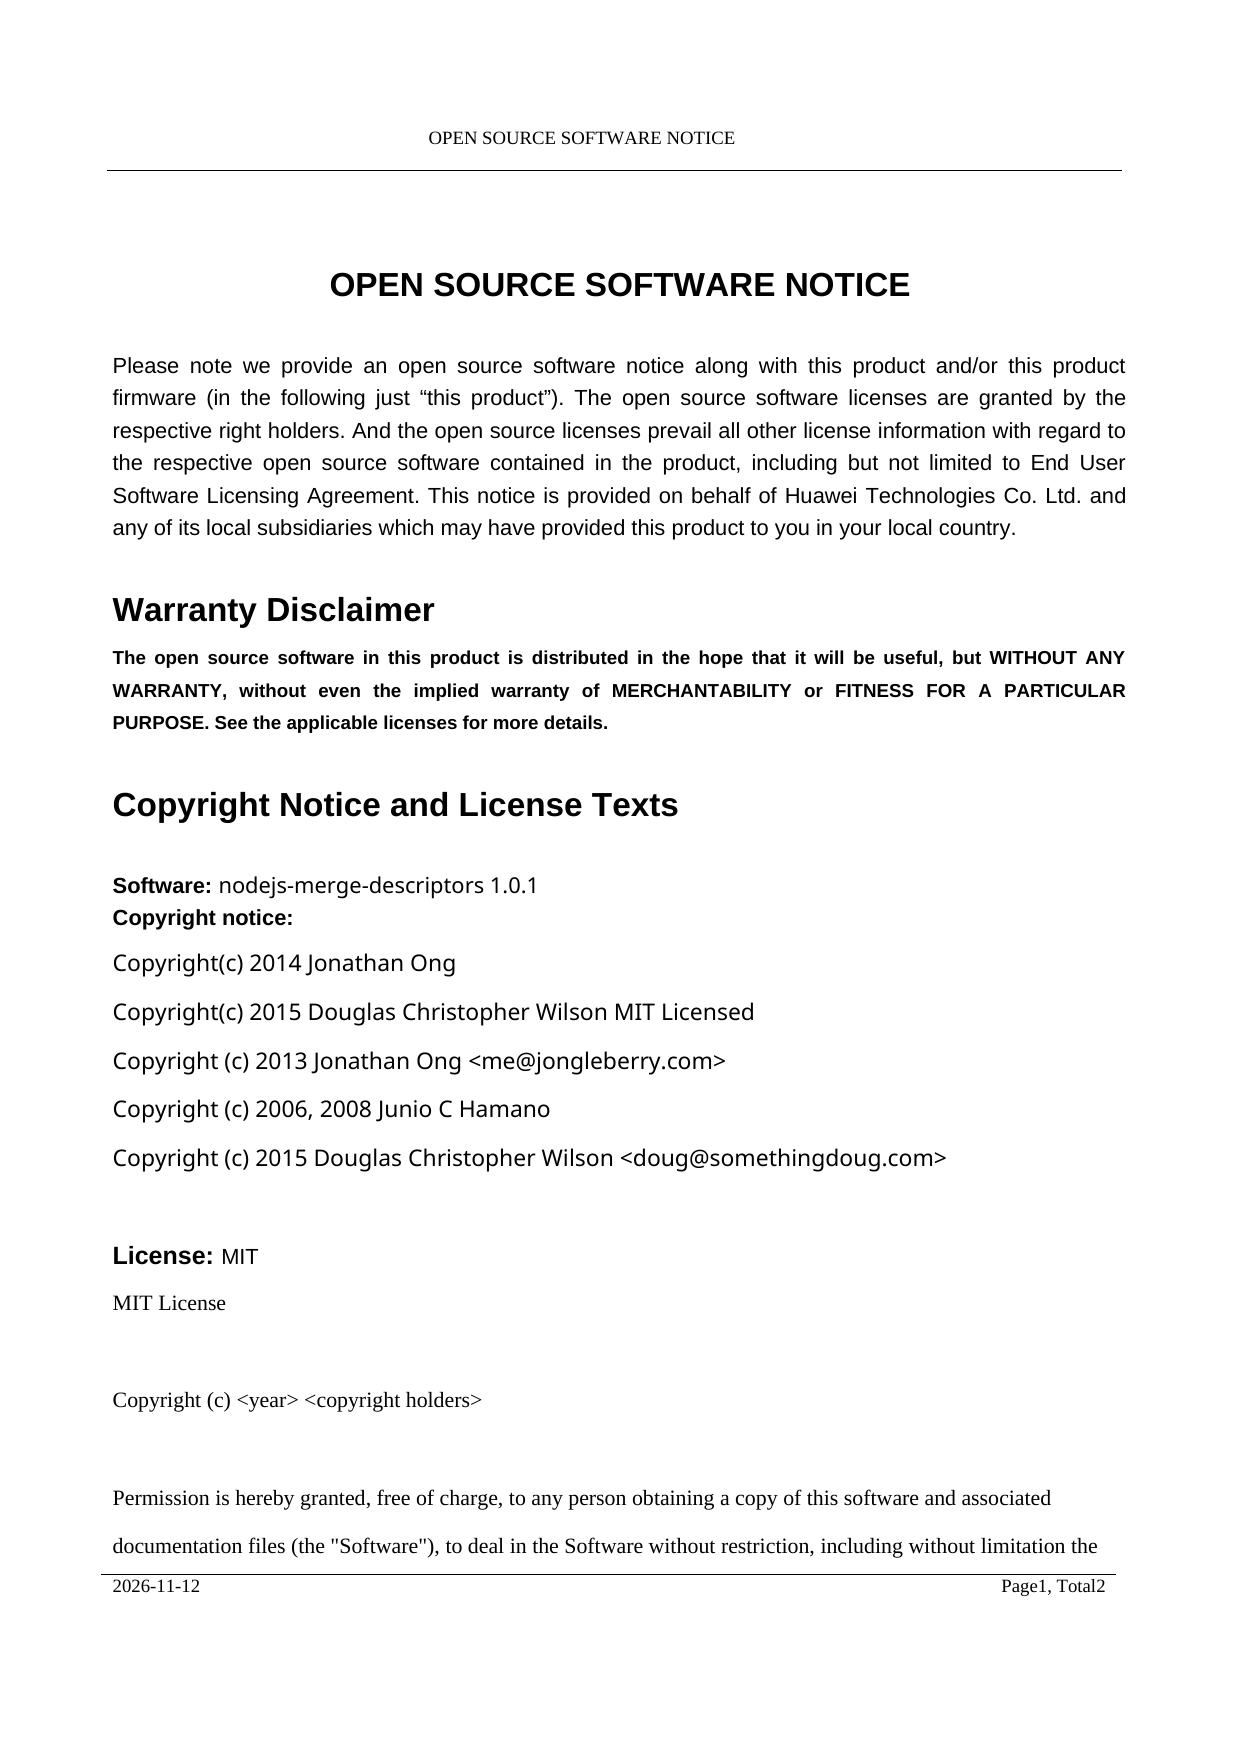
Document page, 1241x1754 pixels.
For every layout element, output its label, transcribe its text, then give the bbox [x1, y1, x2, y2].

text Copyright(c) 2014 Jonathan Ong Copyright(c) 2015 Douglas Christopher Wilson MIT Licensed Copyright (c) 2013 Jonathan Ong <me@jongleberry.com> Copyright (c) 2006, 2008 Junio C Hamano Copyright (c) 2015 Douglas Christopher Wilson <doug@somethingdoug.com> [112, 947, 1128, 1223]
text Warranty Disclaimer [112, 576, 1128, 641]
text License: MIT [112, 1239, 1128, 1272]
text OPEN SOURCE SOFTWARE NOTICE [112, 251, 1128, 316]
text Please note we provide an open source software notice along with this product and/or this product firmware (in the following just “this product”). The open source software licenses are granted by the respective right holders. And the open source licenses prevail all other license information with regard to the respective open source software contained in the product, including but not limited to End User Software Licensing Agreement. This notice is provided on behalf of Huawei Technologies Co. Ltd. and any of its local subsidiaries which may have provided this product to you in your local country. [112, 349, 1128, 544]
text Software: nodejs-merge-descriptors 1.0.1 [112, 869, 1128, 901]
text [112, 1286, 1128, 1562]
text Copyright Notice and License Texts [112, 771, 1128, 836]
text Copyright notice: [112, 901, 1128, 934]
text The open source software in this product is distributed in the hope that it will be useful, but WITHOUT ANY WARRANTY, without even the implied warranty of MERCHANTABILITY or FITNESS FOR A PARTICULAR PURPOSE. See the applicable licenses for more details. [112, 641, 1128, 739]
